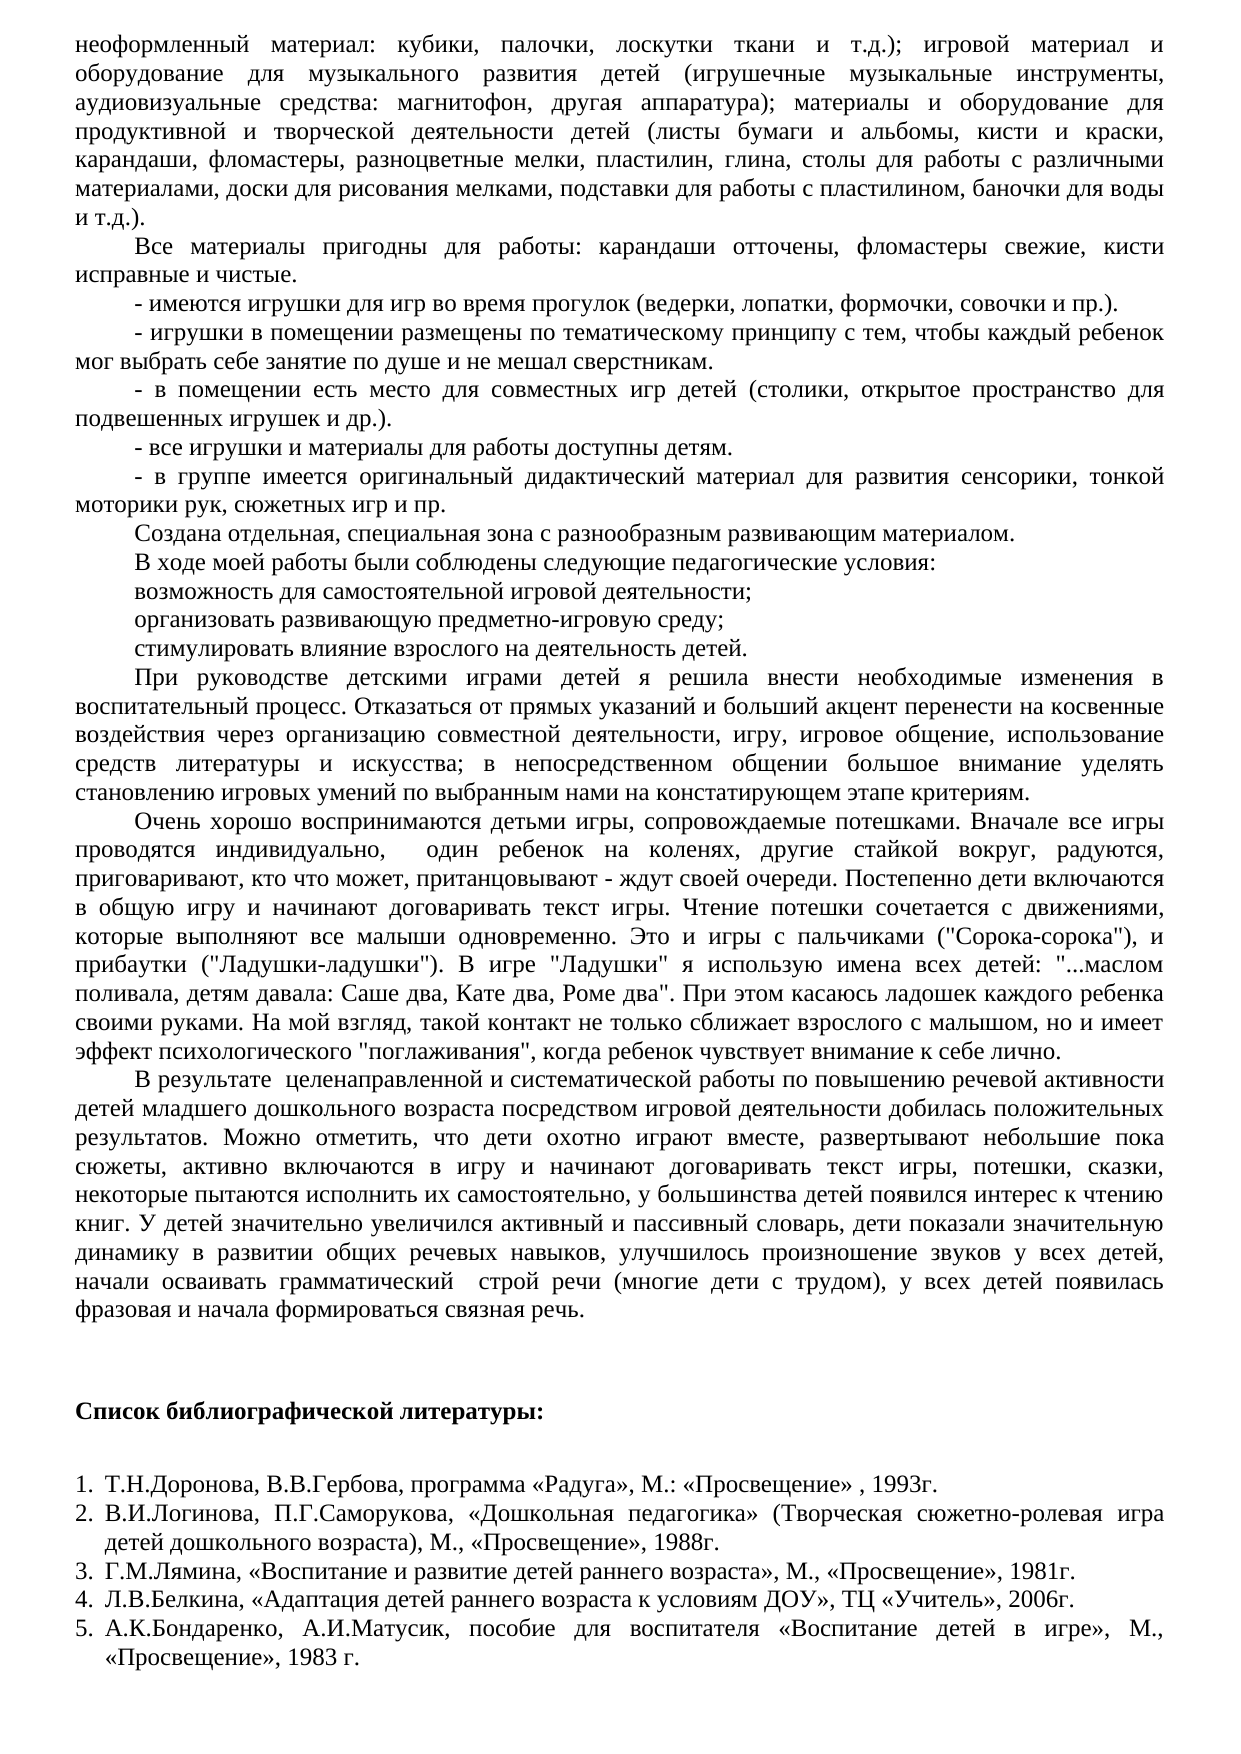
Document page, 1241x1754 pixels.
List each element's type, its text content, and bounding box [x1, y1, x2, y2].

text - игрушки в помещении размещены по тематическому принципу с тем, чтобы каждый ребенок мог выбрать себе занятие по душе и не мешал сверстникам. [75, 317, 1165, 374]
text Создана отдельная, специальная зона с разнообразным развивающим материалом. [75, 518, 1165, 547]
text - в помещении есть место для совместных игр детей (столики, открытое пространство для подвешенных игрушек и др.). [75, 374, 1165, 432]
list В.И.Логинова, П.Г.Саморукова, «Дошкольная педагогика» (Творческая сюжетно-ролевая игра детей дошкольного возраста), М., «Просвещение», 1988г. [75, 1498, 1165, 1556]
text Все материалы пригодны для работы: карандаши отточены, фломастеры свежие, кисти исправные и чистые. [75, 231, 1165, 288]
text Список библиографической литературы: [75, 1396, 1165, 1425]
list Л.В.Белкина, «Адаптация детей раннего возраста к условиям ДОУ», ТЦ «Учитель», 2006г. [75, 1584, 1165, 1613]
text стимулировать влияние взрослого на деятельность детей. [75, 633, 1165, 662]
text В ходе моей работы были соблюдены следующие педагогические условия: [75, 547, 1165, 576]
text возможность для самостоятельной игровой деятельности; [75, 576, 1165, 604]
text При руководстве детскими играми детей я решила внести необходимые изменения в воспитательный процесс. Отказаться от прямых указаний и больший акцент перенести на косвенные воздействия через организацию совместной деятельности, игру, игровое общение, использование средств литературы и искусства; в непосредственном общении большое внимание уделять становлению игровых умений по выбранным нами на констатирующем этапе критериям. [75, 662, 1165, 806]
text организовать развивающую предметно-игровую среду; [75, 604, 1165, 633]
list Т.Н.Доронова, В.В.Гербова, программа «Радуга», М.: «Просвещение» , 1993г. [75, 1469, 1165, 1498]
text - все игрушки и материалы для работы доступны детям. [75, 432, 1165, 461]
list А.К.Бондаренко, А.И.Матусик, пособие для воспитателя «Воспитание детей в игре», М., «Просвещение», 1983 г. [75, 1613, 1165, 1671]
text В результате целенаправленной и систематической работы по повышению речевой активности детей младшего дошкольного возраста посредством игровой деятельности добилась положительных результатов. Можно отметить, что дети охотно играют вместе, развертывают небольшие пока сюжеты, активно включаются в игру и начинают договаривать текст игры, потешки, сказки, некоторые пытаются исполнить их самостоятельно, у большинства детей появился интерес к чтению книг. У детей значительно увеличился активный и пассивный словарь, дети показали значительную динамику в развитии общих речевых навыков, улучшилось произношение звуков у всех детей, начали осваивать грамматический строй речи (многие дети с трудом), у всех детей появилась фразовая и начала формироваться связная речь. [75, 1064, 1165, 1323]
list Г.М.Лямина, «Воспитание и развитие детей раннего возраста», М., «Просвещение», 1981г. [75, 1556, 1165, 1584]
text - в группе имеется оригинальный дидактический материал для развития сенсорики, тонкой моторики рук, сюжетных игр и пр. [75, 461, 1165, 518]
text - имеются игрушки для игр во время прогулок (ведерки, лопатки, формочки, совочки и пр.). [75, 288, 1165, 317]
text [75, 29, 1165, 231]
text Очень хорошо воспринимаются детьми игры, сопровождаемые потешками. Вначале все игры проводятся индивидуально, один ребенок на коленях, другие стайкой вокруг, радуются, приговаривают, кто что может, пританцовывают - ждут своей очереди. Постепенно дети включаются в общую игру и начинают договаривать текст игры. Чтение потешки сочетается с движениями, которые выполняют все малыши одновременно. Это и игры с пальчиками ("Сорока-сорока"), и прибаутки ("Ладушки-ладушки"). В игре "Ладушки" я использую имена всех детей: "...маслом поливала, детям давала: Саше два, Кате два, Роме два". При этом касаюсь ладошек каждого ребенка своими руками. На мой взгляд, такой контакт не только сближает взрослого с малышом, но и имеет эффект психологического "поглаживания", когда ребенок чувствует внимание к себе лично. [75, 806, 1165, 1064]
